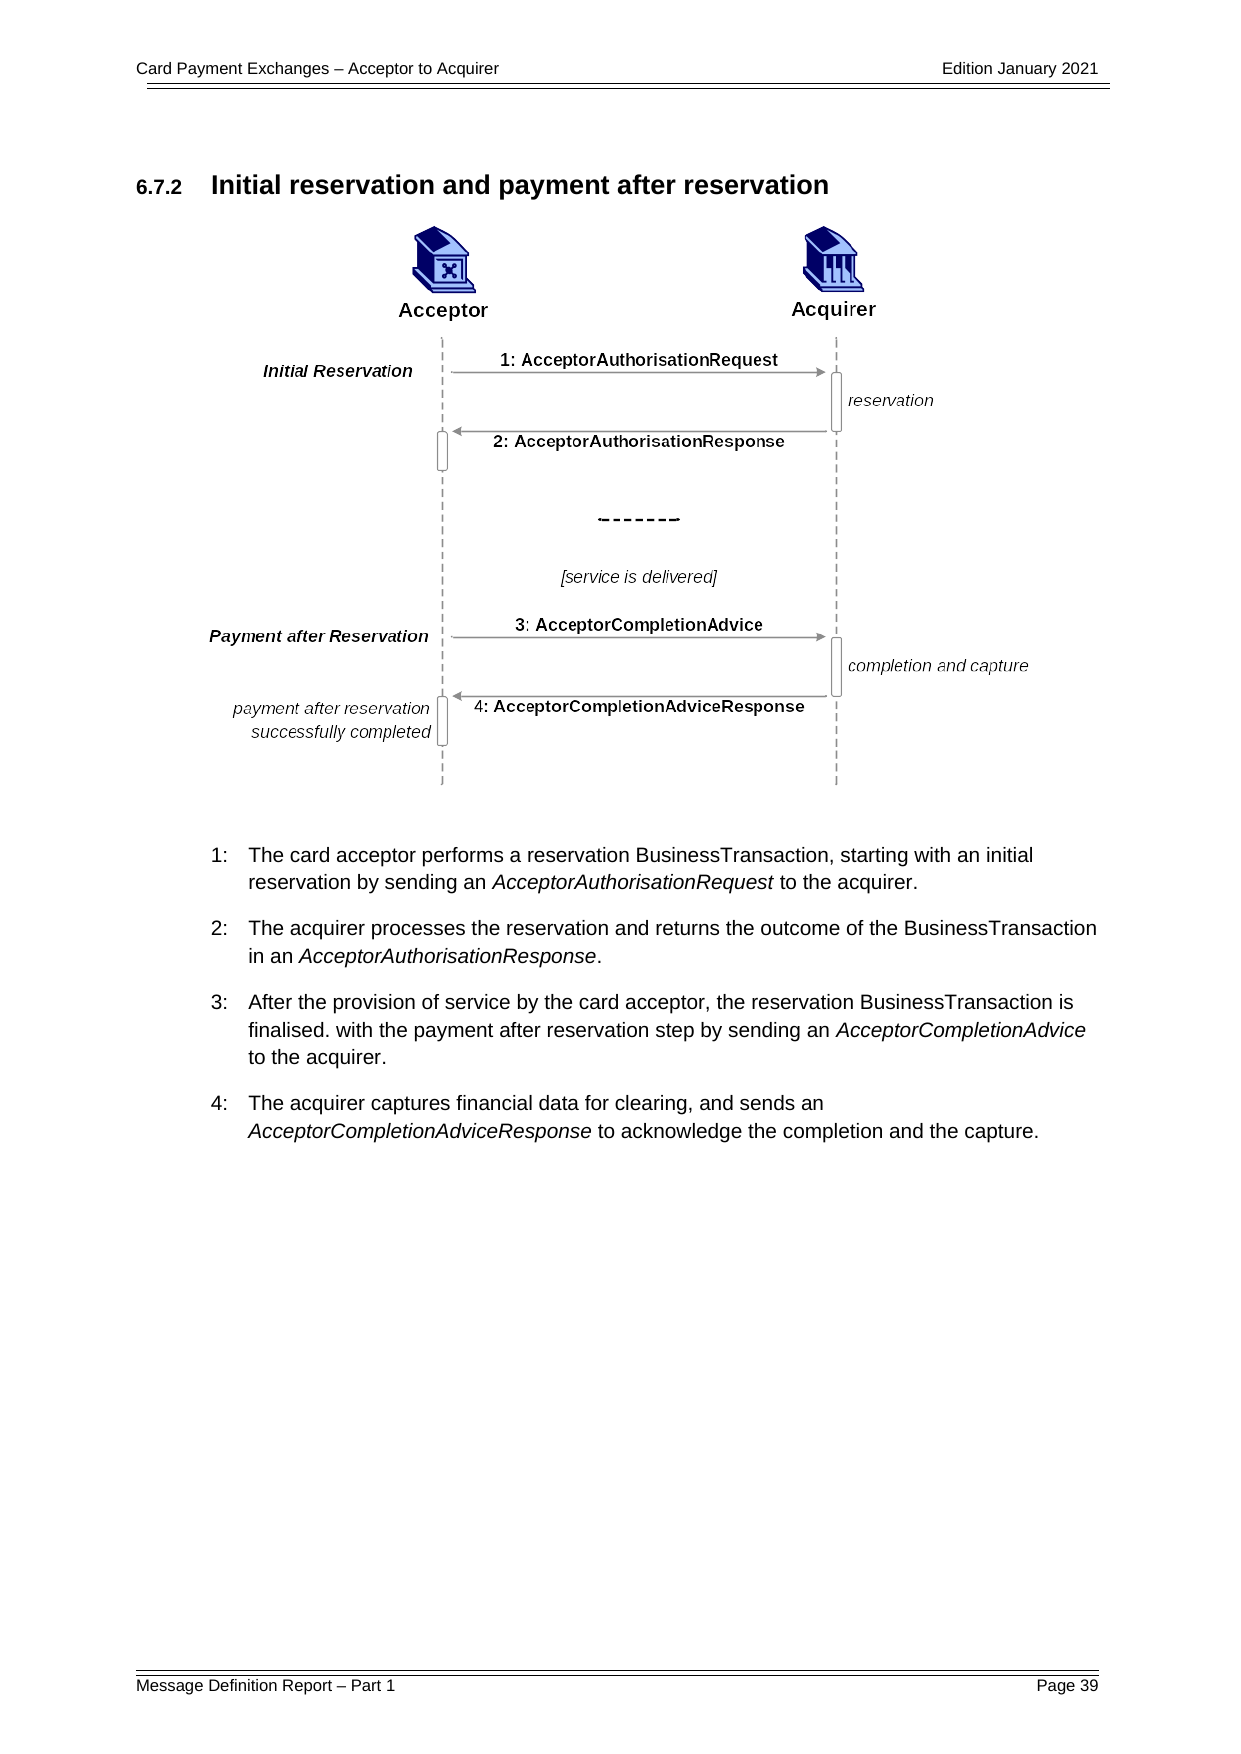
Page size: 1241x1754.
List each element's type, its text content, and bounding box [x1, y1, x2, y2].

text The acquirer captures financial data for clearing, and sends an AcceptorCompletionAdviceResponse to acknowledge the completion and the capture. [211, 1091, 1104, 1143]
list The acquirer processes the reservation and returns the outcome of the BusinessTransaction in an AcceptorAuthorisationResponse. [211, 916, 1104, 968]
text After the provision of service by the card acceptor, the reservation BusinessTransaction is finalised. with the payment after reservation step by sending an AcceptorCompletionAdvice to the acquirer. [211, 990, 1104, 1069]
subtitle Initial reservation and payment after reservation [136, 169, 1104, 200]
list The card acceptor performs a reservation BusinessTransaction, starting with an initial reservation by sending an AcceptorAuthorisationRequest to the acquirer. [211, 842, 1104, 894]
